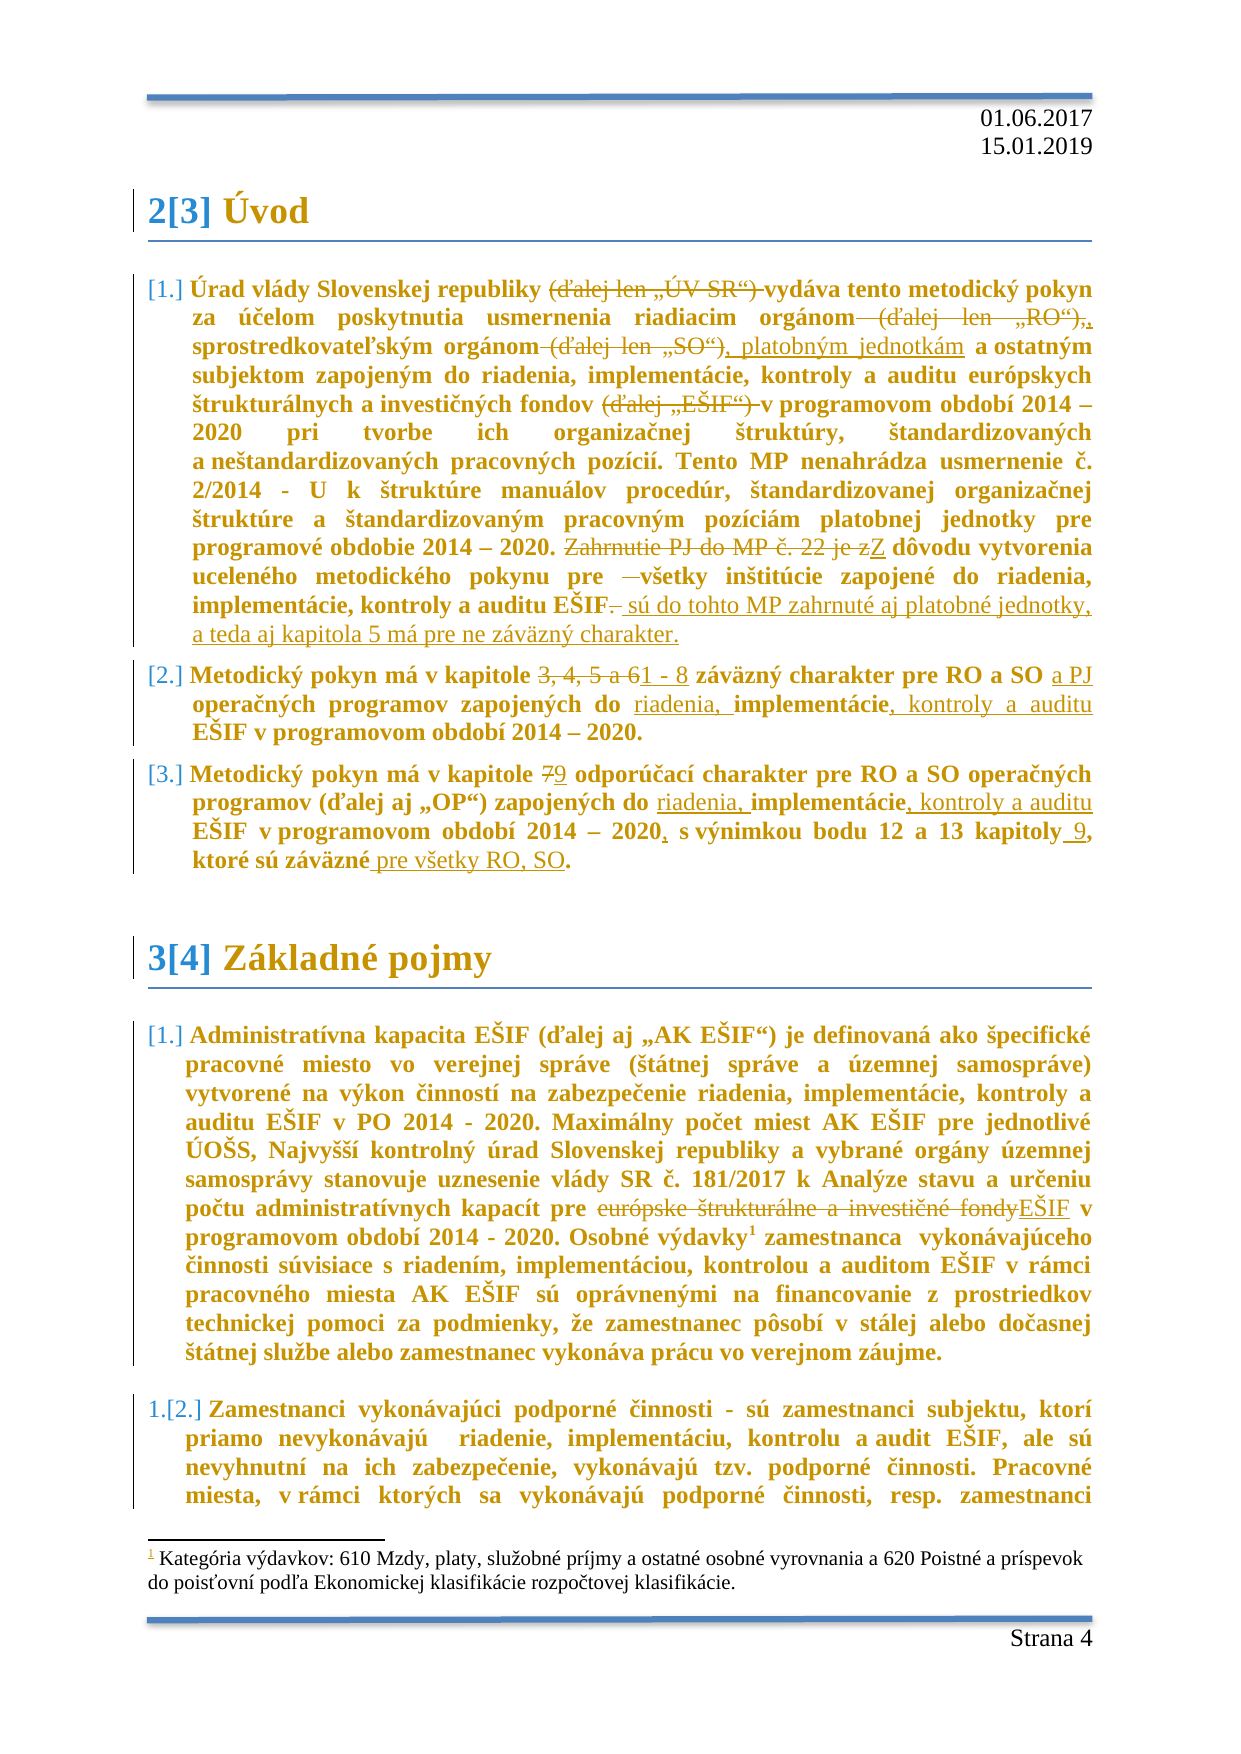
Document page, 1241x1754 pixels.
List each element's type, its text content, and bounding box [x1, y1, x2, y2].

text Základné pojmy [148, 936, 1092, 987]
text Úvod [148, 189, 1092, 240]
list Úrad vlády Slovenskej republiky vydáva tento metodický pokyn za účelom poskytnutia usmernenia riadiacim orgánom sprostredkovateľským orgánom a ostatným subjektom zapojeným do riadenia, implementácie, kontroly a auditu európskych štrukturálnych a investičných fondov v programovom období 2014 – 2020 pri tvorbe ich organizačnej štruktúry, štandardizovaných a neštandardizovaných pracovných pozícií. Tento MP nenahrádza usmernenie č. 2/2014 - U k štruktúre manuálov procedúr, štandardizovanej organizačnej štruktúre a štandardizovaným pracovným pozíciám platobnej jednotky pre programové obdobie 2014 – 2020. dôvodu vytvorenia uceleného metodického pokynu pre všetky inštitúcie zapojené do riadenia, implementácie, kontroly a auditu EŠIF [148, 274, 1092, 647]
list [148, 1394, 1092, 1509]
list Administratívna kapacita EŠIF (ďalej aj „AK EŠIF“) je definovaná ako špecifické pracovné miesto vo verejnej správe (štátnej správe a územnej samospráve) vytvorené na výkon činností na zabezpečenie riadenia, implementácie, kontroly a auditu EŠIF v PO 2014 - 2020. Maximálny počet miest AK EŠIF pre jednotlivé ÚOŠS, Najvyšší kontrolný úrad Slovenskej republiky a vybrané orgány územnej samosprávy stanovuje uznesenie vlády SR č. 181/2017 k Analýze stavu a určeniu počtu administratívnych kapacít pre v programovom období 2014 - 2020. Osobné výdavky zamestnanca vykonávajúceho činnosti súvisiace s riadením, implementáciou, kontrolou a auditom EŠIF v rámci pracovného miesta AK EŠIF sú oprávnenými na financovanie z prostriedkov technickej pomoci za podmienky, že zamestnanec pôsobí v stálej alebo dočasnej štátnej službe alebo zamestnanec vykonáva prácu vo verejnom záujme. [148, 1021, 1092, 1366]
list Metodický pokyn má v kapitole odporúčací charakter pre RO a SO operačných programov (ďalej aj „OP“) zapojených do implementácie EŠIF v programovom období 2014 – 2020 s výnimkou bodu 12 a 13 kapitoly, ktoré sú záväzné. [148, 759, 1092, 874]
list Metodický pokyn má v kapitole záväzný charakter pre RO a SO operačných programov zapojených do implementácie EŠIF v programovom období 2014 – 2020. [148, 660, 1092, 746]
